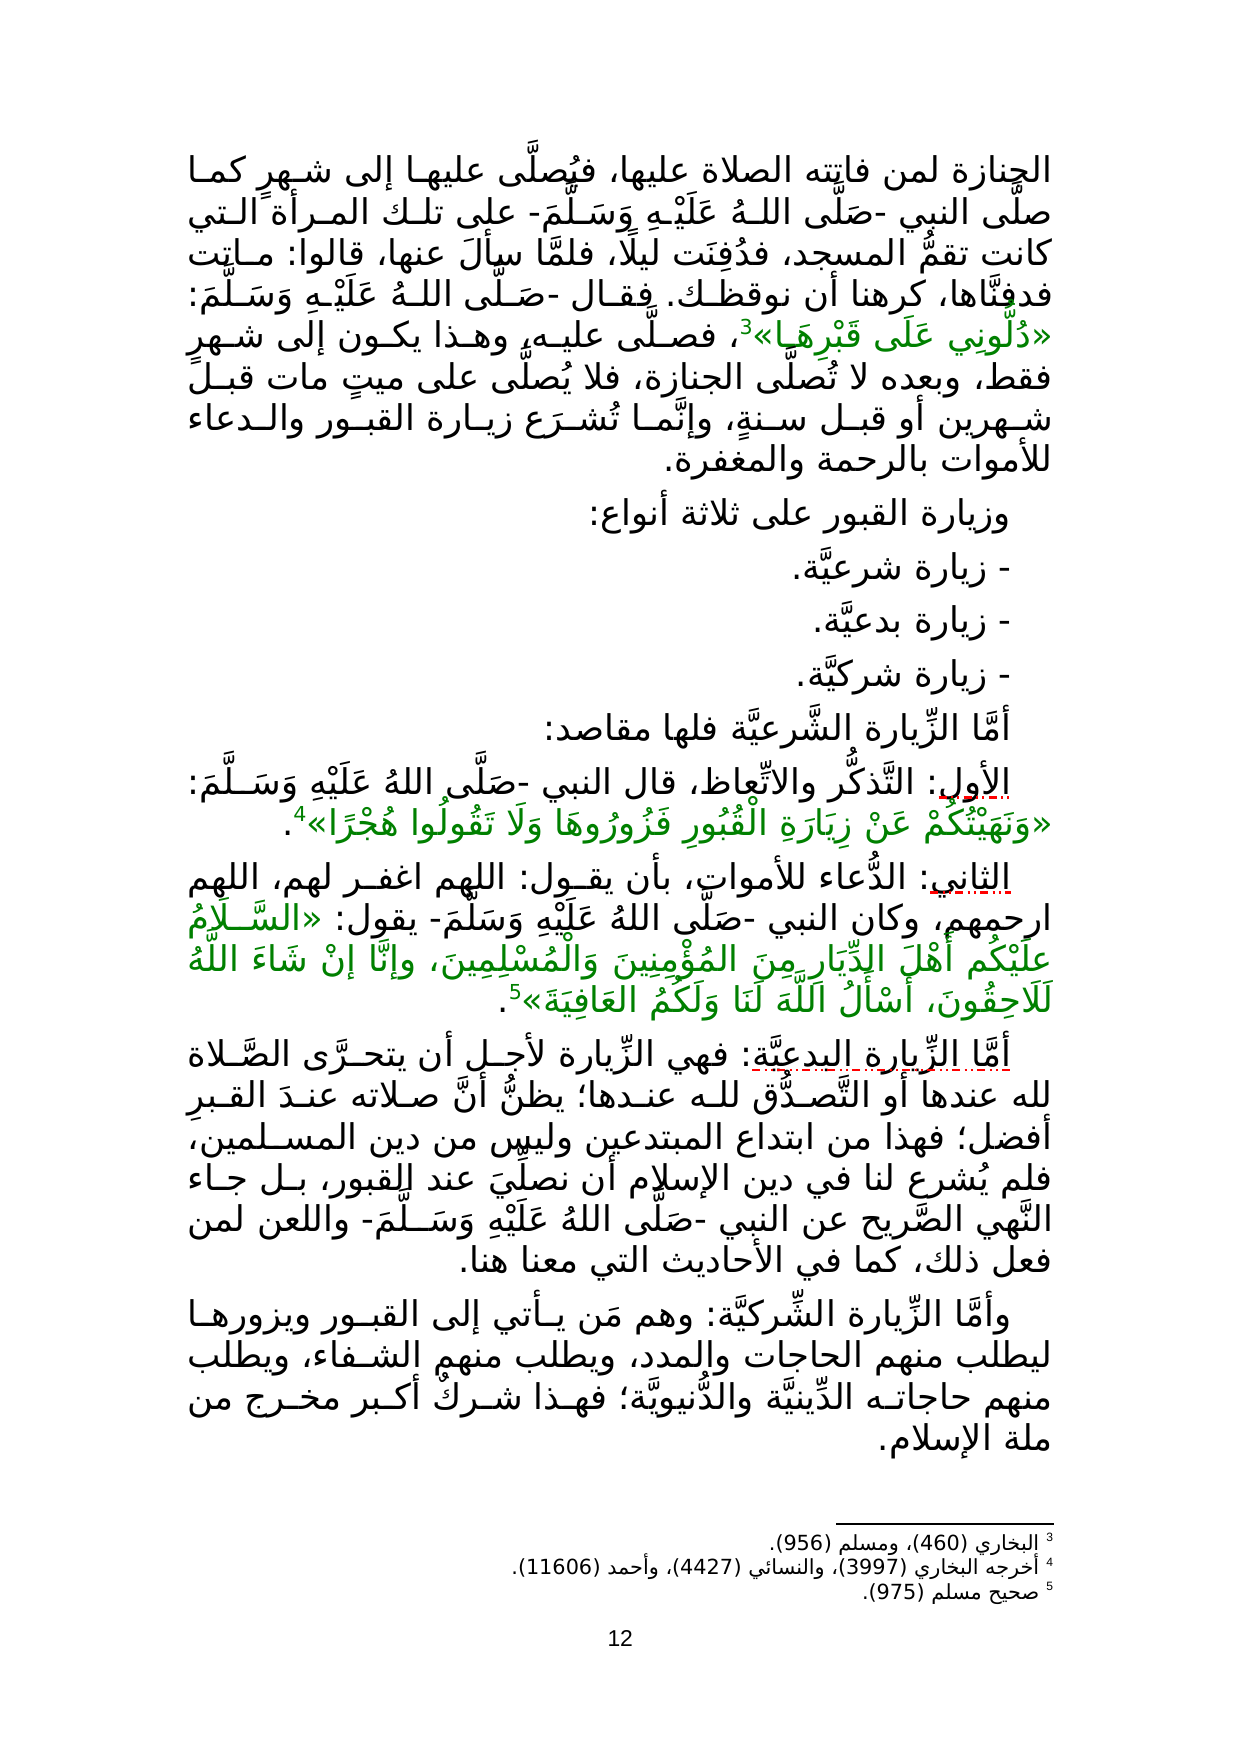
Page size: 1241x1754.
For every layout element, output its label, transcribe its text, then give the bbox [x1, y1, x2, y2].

text وأمَّا الزِّيارة الشِّركيَّة: وهم مَن يأتي إلى القبور ويزورها ليطلب منهم الحاجات والمدد، ويطلب منهم الشفاء، ويطلب منهم حاجاته الدِّينيَّة والدُّنيويَّة؛ فهذا شركٌ أكبر مخرج من ملة الإسلام. [187, 1294, 1053, 1459]
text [187, 150, 1053, 480]
text أمَّا الزِّيارة الشَّرعيَّة فلها مقاصد: [187, 707, 1053, 749]
text الثاني: الدُّعاء للأموات، بأن يقول: اللهم اغفر لهم، اللهم ارحمهم، وكان النبي -صَلَّى اللهُ عَلَيْهِ وَسَلَّمَ- يقول: «السَّلَامُ علَيْكُم أَهْلَ الدِّيَارِ مِنَ المُؤْمِنِينَ وَالْمُسْلِمِينَ، وإنَّا إنْ شَاءَ اللَّهُ لَلَاحِقُونَ، أَسْأَلُ اللَّهَ لَنَا وَلَكُمُ العَافِيَةَ». [187, 856, 1053, 1021]
text - زيارة شرعيَّة. [187, 546, 1053, 587]
text الأول: التَّذكُّر والاتِّعاظ، قال النبي -صَلَّى اللهُ عَلَيْهِ وَسَلَّمَ: «وَنَهَيْتُكُمْ عَنْ زِيَارَةِ الْقُبُورِ فَزُورُوهَا وَلَا تَقُولُوا هُجْرًا». [187, 761, 1053, 844]
text - زيارة بدعيَّة. [187, 600, 1053, 641]
text أمَّا الزِّيارة البدعيَّة: فهي الزِّيارة لأجل أن يتحرَّى الصَّلاة لله عندها أو التَّصدُّق لله عندها؛ يظنُّ أنَّ صلاته عندَ القبرِ أفضل؛ فهذا من ابتداع المبتدعين وليس من دين المسلمين، فلم يُشرع لنا في دين الإسلام أن نصلِّيَ عند القبور، بل جاء النَّهي الصَّريح عن النبي -صَلَّى اللهُ عَلَيْهِ وَسَلَّمَ- واللعن لمن فعل ذلك، كما في الأحاديث التي معنا هنا. [187, 1034, 1053, 1281]
text - زيارة شركيَّة. [187, 654, 1053, 695]
text وزيارة القبور على ثلاثة أنواع: [187, 492, 1053, 534]
